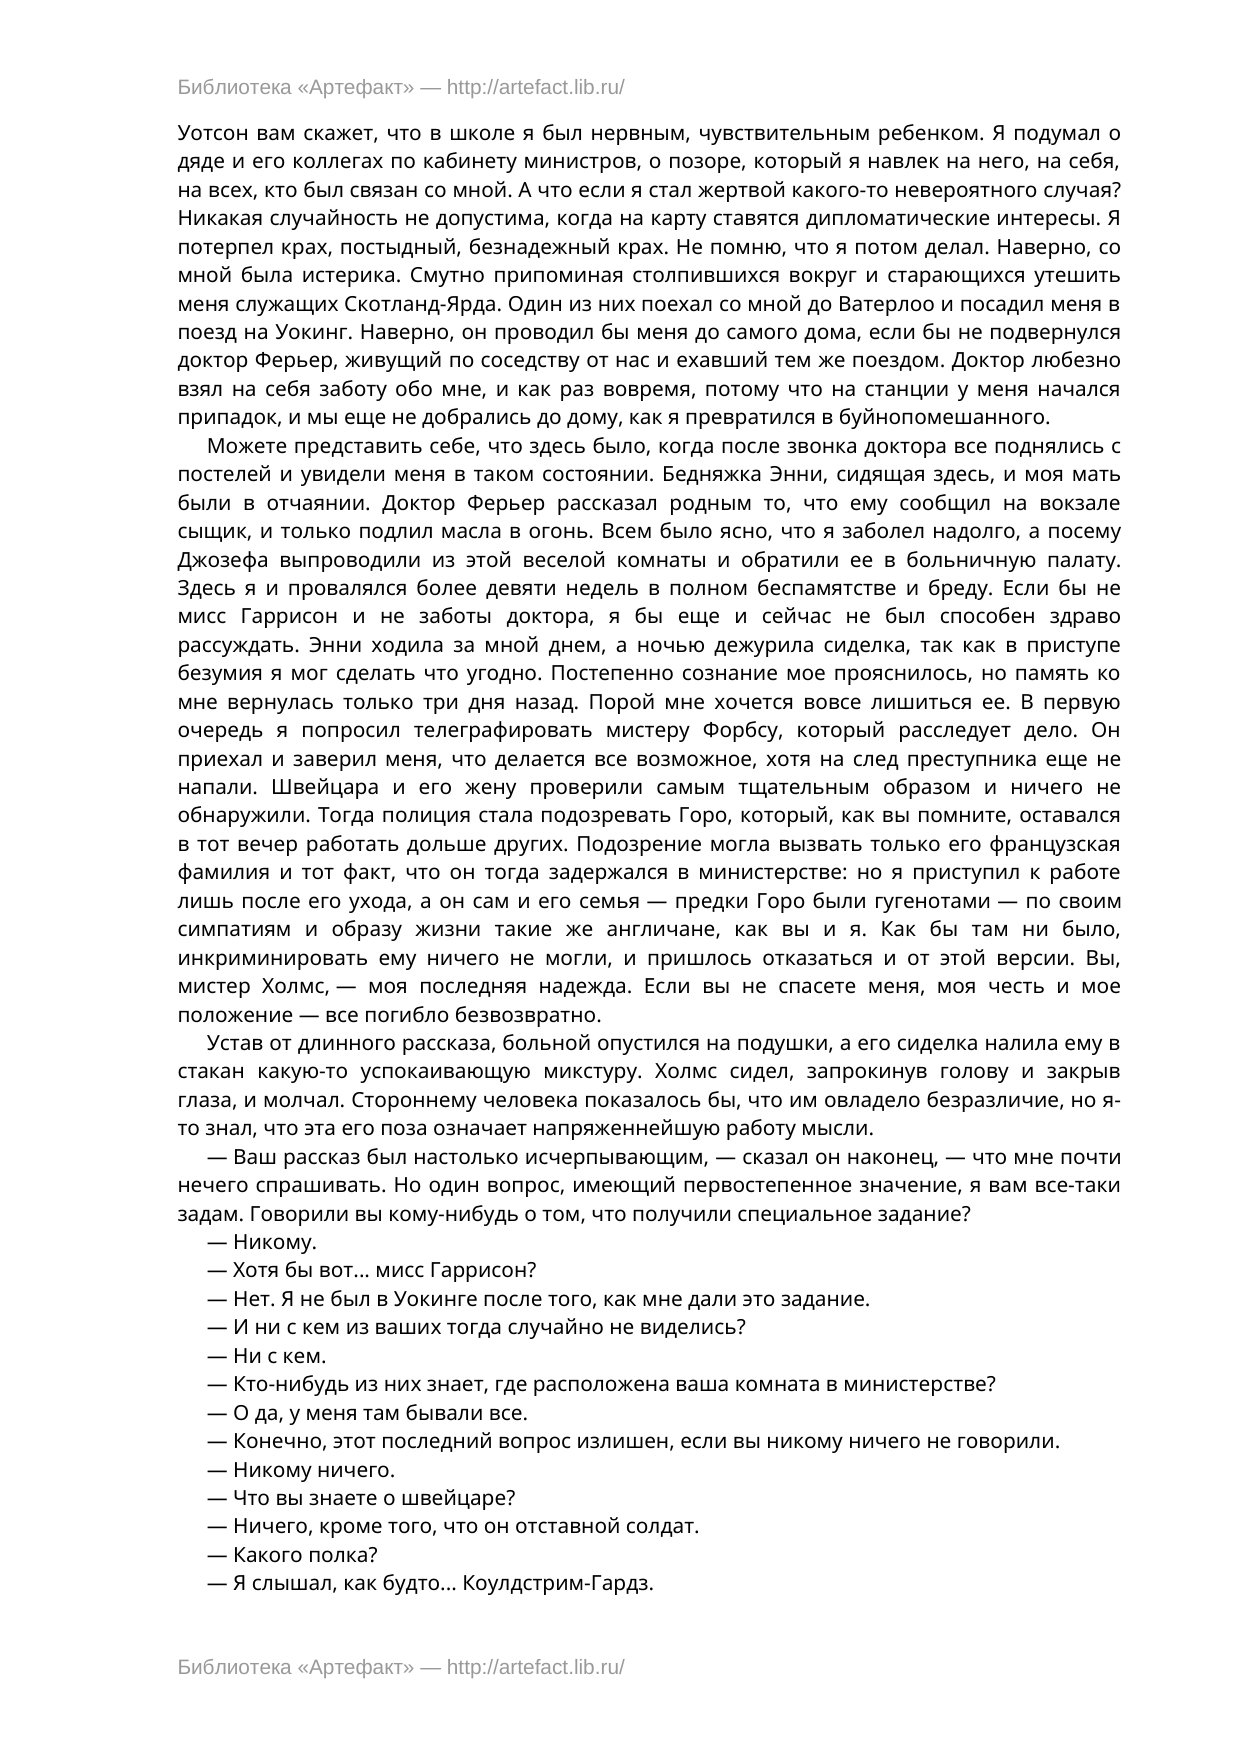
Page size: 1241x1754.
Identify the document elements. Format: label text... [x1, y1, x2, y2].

text — Ни с кем. [177, 1341, 1122, 1369]
text — Что вы знаете о швейцаре? [177, 1483, 1122, 1512]
text — О да, у меня там бывали все. [177, 1398, 1122, 1426]
text — Никому. [177, 1227, 1122, 1256]
text — Кто-нибудь из них знает, где расположена ваша комната в министерстве? [177, 1369, 1122, 1398]
text Можете представить себе, что здесь было, когда после звонка доктора все поднялись с постелей и увидели меня в таком состоянии. Бедняжка Энни, сидящая здесь, и моя мать были в отчаянии. Доктор Ферьер рассказал родным то, что ему сообщил на вокзале сыщик, и только подлил масла в огонь. Всем было ясно, что я заболел надолго, а посему Джозефа выпроводили из этой веселой комнаты и обратили ее в больничную палату. Здесь я и провалялся более девяти недель в полном беспамятстве и бреду. Если бы не мисс Гаррисон и не заботы доктора, я бы еще и сейчас не был способен здраво рассуждать. Энни ходила за мной днем, а ночью дежурила сиделка, так как в приступе безумия я мог сделать что угодно. Постепенно сознание мое прояснилось, но память ко мне вернулась только три дня назад. Порой мне хочется вовсе лишиться ее. В первую очередь я попросил телеграфировать мистеру Форбсу, который расследует дело. Он приехал и заверил меня, что делается все возможное, хотя на след преступника еще не напали. Швейцара и его жену проверили самым тщательным образом и ничего не обнаружили. Тогда полиция стала подозревать Горо, который, как вы помните, оставался в тот вечер работать дольше других. Подозрение могла вызвать только его французская фамилия и тот факт, что он тогда задержался в министерстве: но я приступил к работе лишь после его ухода, а он сам и его семья — предки Горо были гугенотами — по своим симпатиям и образу жизни такие же англичане, как вы и я. Как бы там ни было, инкриминировать ему ничего не могли, и пришлось отказаться и от этой версии. Вы, мистер Холмс, — моя последняя надежда. Если вы не спасете меня, моя честь и мое положение — все погибло безвозвратно. [177, 431, 1122, 1028]
text — Нет. Я не был в Уокинге после того, как мне дали это задание. [177, 1284, 1122, 1312]
text — Ваш рассказ был настолько исчерпывающим, — сказал он наконец, — что мне почти нечего спрашивать. Но один вопрос, имеющий первостепенное значение, я вам все-таки задам. Говорили вы кому-нибудь о том, что получили специальное задание? [177, 1142, 1122, 1227]
text — Я слышал, как будто... Коулдстрим-Гардз. [177, 1568, 1122, 1597]
text — Никому ничего. [177, 1455, 1122, 1483]
text — Хотя бы вот... мисс Гаррисон? [177, 1256, 1122, 1284]
text — Какого полка? [177, 1540, 1122, 1568]
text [177, 118, 1122, 431]
text — И ни с кем из ваших тогда случайно не виделись? [177, 1312, 1122, 1341]
text Устав от длинного рассказа, больной опустился на подушки, а его сиделка налила ему в стакан какую-то успокаивающую микстуру. Холмс сидел, запрокинув голову и закрыв глаза, и молчал. Стороннему человека показалось бы, что им овладело безразличие, но я-то знал, что эта его поза означает напряженнейшую работу мысли. [177, 1028, 1122, 1142]
text — Конечно, этот последний вопрос излишен, если вы никому ничего не говорили. [177, 1426, 1122, 1455]
text — Ничего, кроме того, что он отставной солдат. [177, 1512, 1122, 1540]
